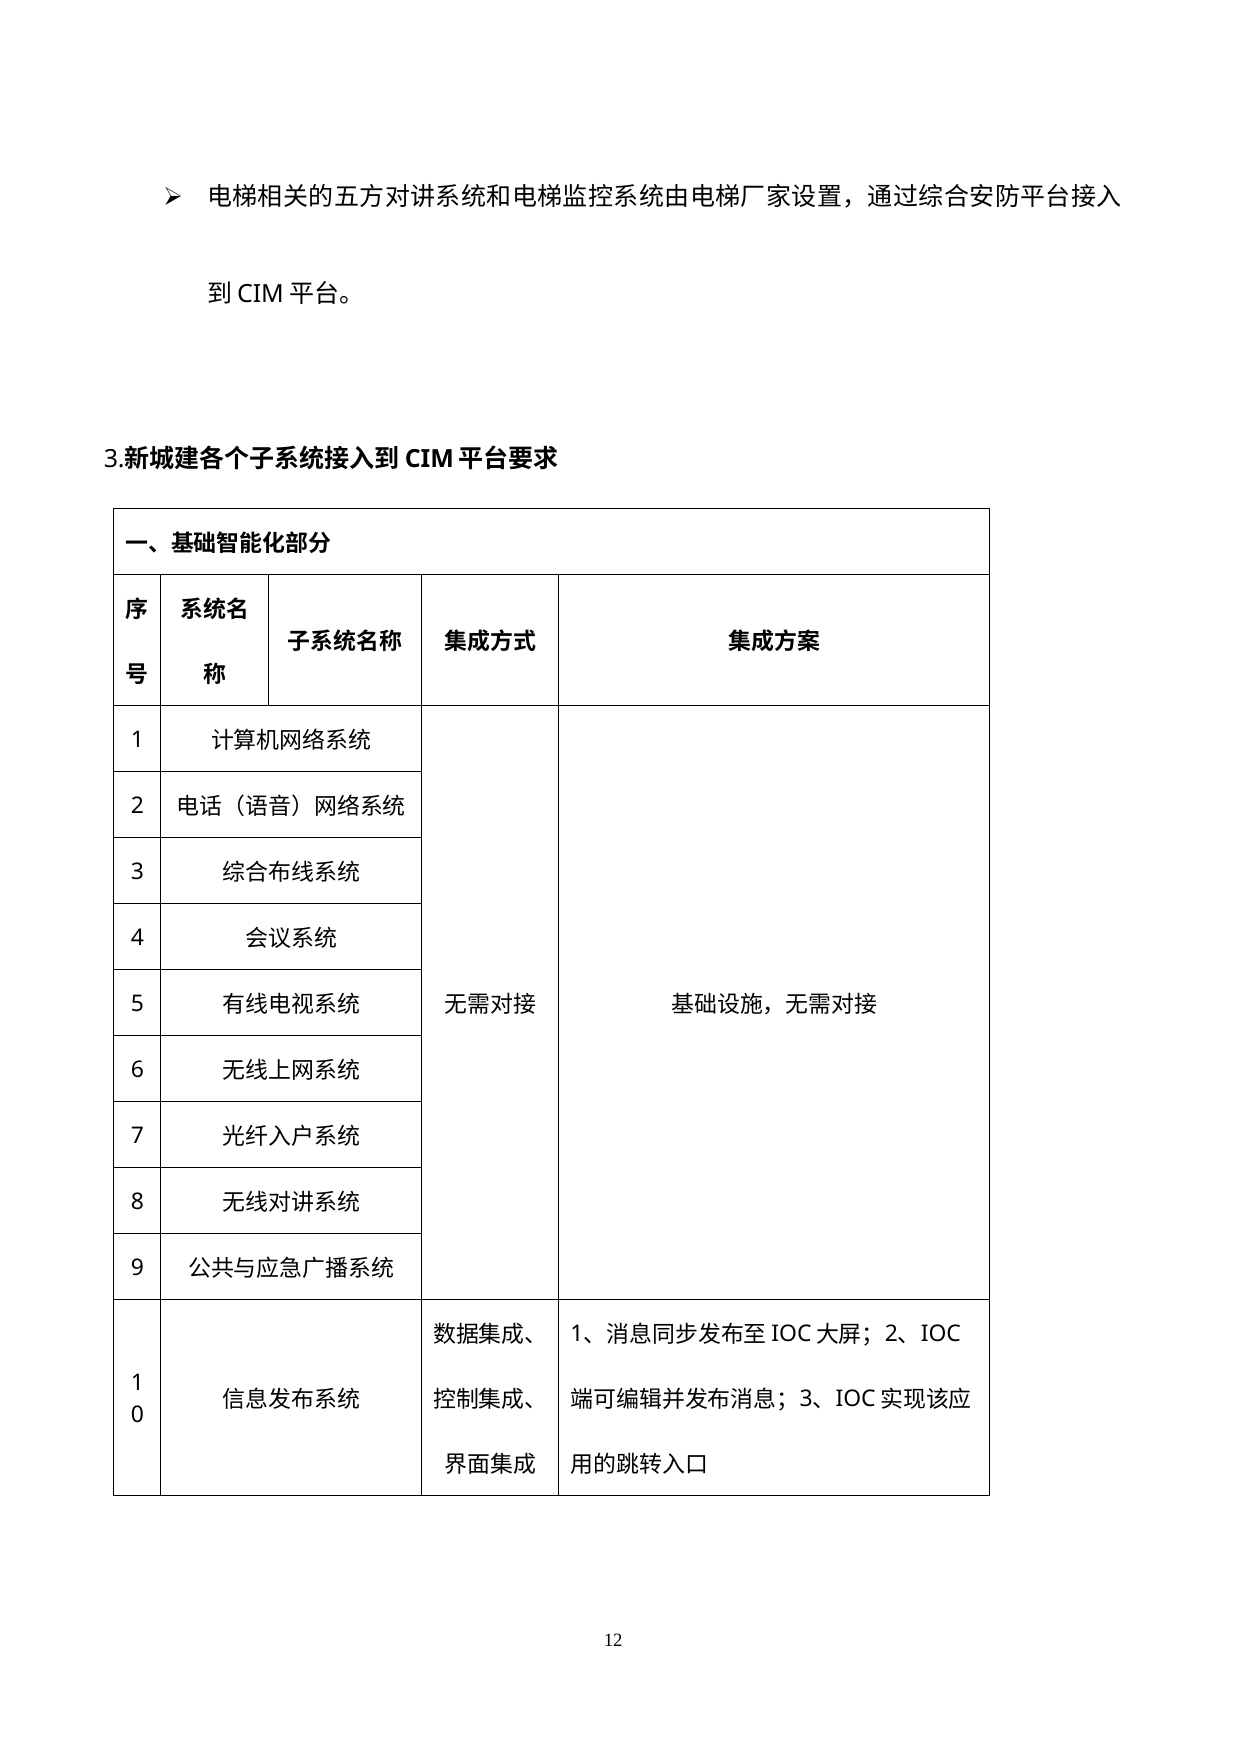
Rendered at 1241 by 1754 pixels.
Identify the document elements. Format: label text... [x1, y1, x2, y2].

table_cell 1 [114, 706, 160, 771]
table_cell 1、消息同步发布至IOC大屏；2、IOC端可编辑并发布消息；3、IOC实现该应用的跳转入口 [559, 1300, 989, 1495]
table_cell 9 [114, 1234, 160, 1299]
table_header 一、基础智能化部分 [114, 509, 989, 574]
table_cell 无线对讲系统 [161, 1168, 421, 1233]
table_cell 3 [114, 838, 160, 903]
table_cell 会议系统 [161, 904, 421, 969]
table_cell 基础设施，无需对接 [559, 706, 989, 1299]
table_cell 7 [114, 1102, 160, 1167]
list 电梯相关的五方对讲系统和电梯监控系统由电梯厂家设置，通过综合安防平台接入到CIM平台。 [163, 162, 1122, 324]
table_cell 集成方案 [559, 575, 989, 705]
table_cell 6 [114, 1036, 160, 1101]
table_cell 信息发布系统 [161, 1300, 421, 1495]
table_cell 无线上网系统 [161, 1036, 421, 1101]
table_cell 光纤入户系统 [161, 1102, 421, 1167]
table_cell 系统名称 [161, 575, 268, 705]
table_cell 公共与应急广播系统 [161, 1234, 421, 1299]
table_cell 10 [114, 1300, 160, 1495]
table_cell 无需对接 [422, 706, 558, 1299]
table_cell 集成方式 [422, 575, 558, 705]
table_cell 子系统名称 [269, 575, 421, 705]
table_cell 计算机网络系统 [161, 706, 421, 771]
table_cell 5 [114, 970, 160, 1035]
subtitle 3.新城建各个子系统接入到CIM平台要求 [103, 424, 1122, 489]
table_cell 2 [114, 772, 160, 837]
table_cell 4 [114, 904, 160, 969]
table_cell 8 [114, 1168, 160, 1233]
table_cell 数据集成、控制集成、界面集成 [422, 1300, 558, 1495]
table_cell 综合布线系统 [161, 838, 421, 903]
table_cell 电话（语音）网络系统 [161, 772, 421, 837]
table_cell 有线电视系统 [161, 970, 421, 1035]
table_cell 序号 [114, 575, 160, 705]
